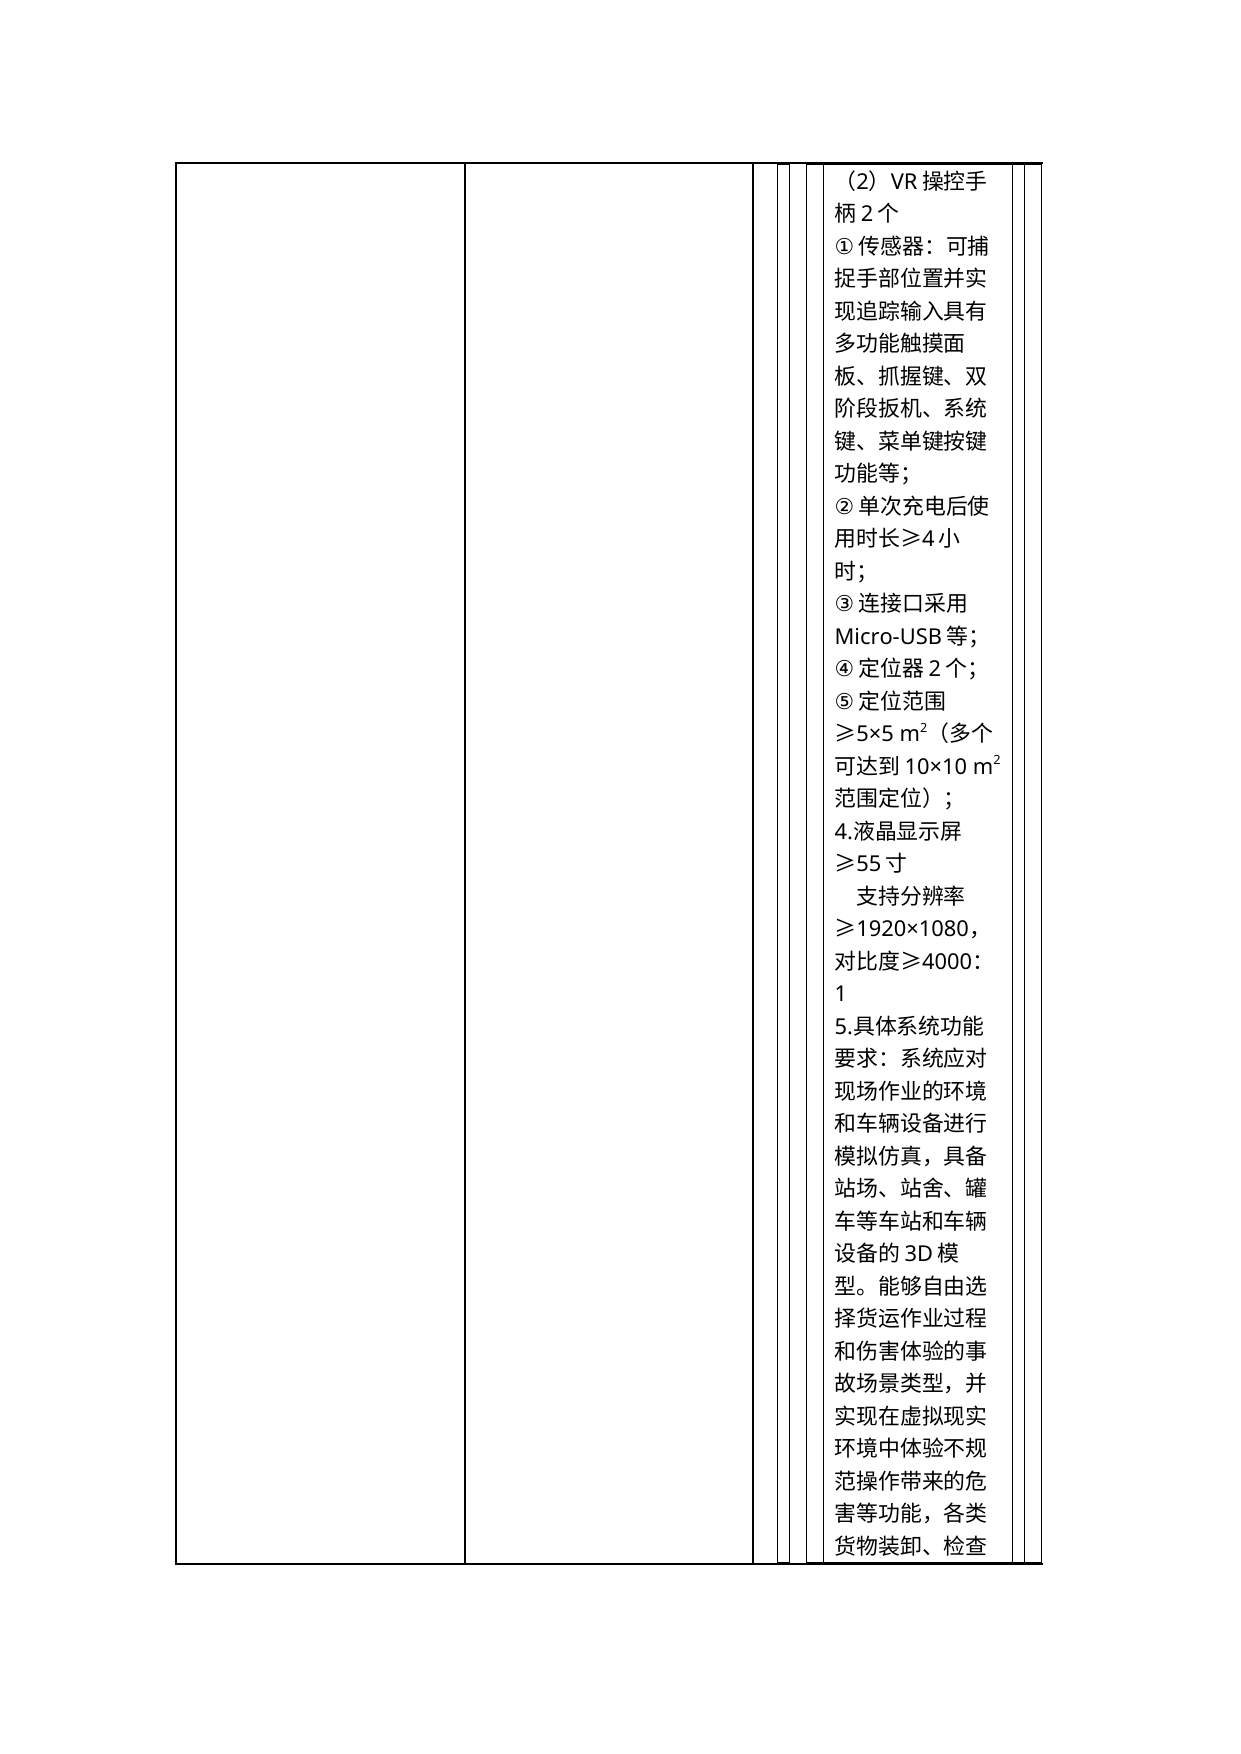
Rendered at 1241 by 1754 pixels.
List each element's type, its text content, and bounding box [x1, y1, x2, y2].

table_cell [466, 164, 752, 1563]
table_cell 1 [177, 164, 464, 1563]
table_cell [790, 164, 806, 1563]
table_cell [824, 165, 1012, 1562]
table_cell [1025, 165, 1041, 1562]
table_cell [754, 164, 777, 1563]
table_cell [1013, 165, 1024, 1562]
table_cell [778, 165, 789, 1562]
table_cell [807, 165, 823, 1562]
